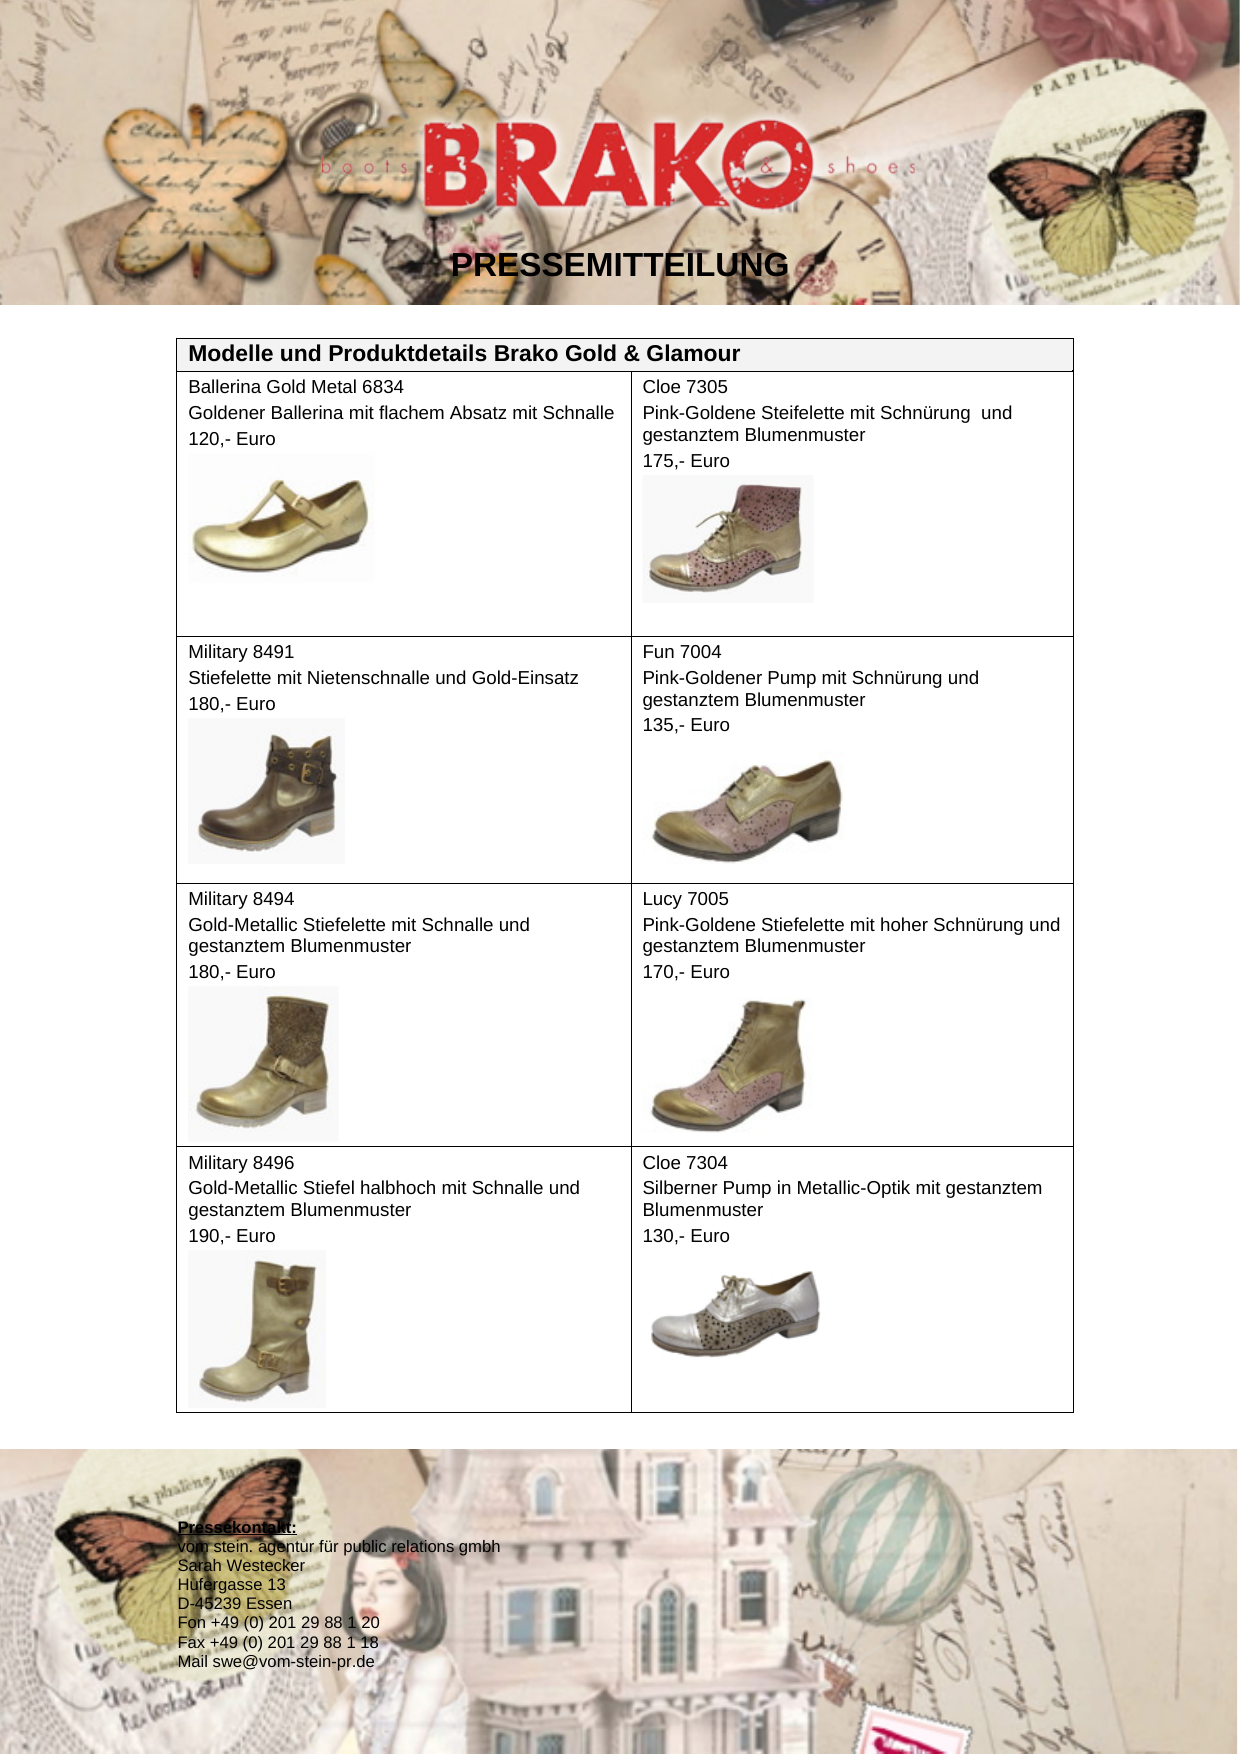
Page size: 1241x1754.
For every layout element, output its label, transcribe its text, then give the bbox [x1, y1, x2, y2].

table_cell Cloe 7304 Silberner Pump in Metallic-Optik mit gestanztem Blumenmuster 130,- Euro [632, 1147, 1073, 1412]
picture [188, 1250, 327, 1408]
picture [642, 739, 852, 879]
table_cell Military 8491 Stiefelette mit Nietenschnalle und Gold-Einsatz 180,- Euro [177, 637, 631, 882]
picture [642, 986, 816, 1142]
table_cell Lucy 7005 Pink-Goldene Stiefelette mit hoher Schnürung und gestanztem Blumenmuster 170,- Euro [632, 884, 1073, 1146]
table_header Modelle und Produktdetails Brako Gold & Glamour [177, 339, 1073, 371]
table_cell Fun 7004 Pink-Goldener Pump mit Schnürung und gestanztem Blumenmuster 135,- Euro [632, 637, 1073, 882]
table_cell Cloe 7305 Pink-Goldene Steifelette mit Schnürung und gestanztem Blumenmuster 175,- Euro [632, 372, 1073, 636]
picture [642, 475, 814, 603]
table_cell Ballerina Gold Metal 6834 Goldener Ballerina mit flachem Absatz mit Schnalle 120,- Euro [177, 372, 631, 636]
table_cell Military 8496 Gold-Metallic Stiefel halbhoch mit Schnalle und gestanztem Blumenmuster 190,- Euro [177, 1147, 631, 1412]
picture [642, 1250, 833, 1372]
picture [188, 718, 345, 864]
picture [188, 453, 375, 583]
picture [0, 0, 1240, 305]
table_cell Military 8494 Gold-Metallic Stiefelette mit Schnalle und gestanztem Blumenmuster 180,- Euro [177, 884, 631, 1146]
picture [188, 986, 339, 1142]
picture [0, 1449, 1238, 1754]
